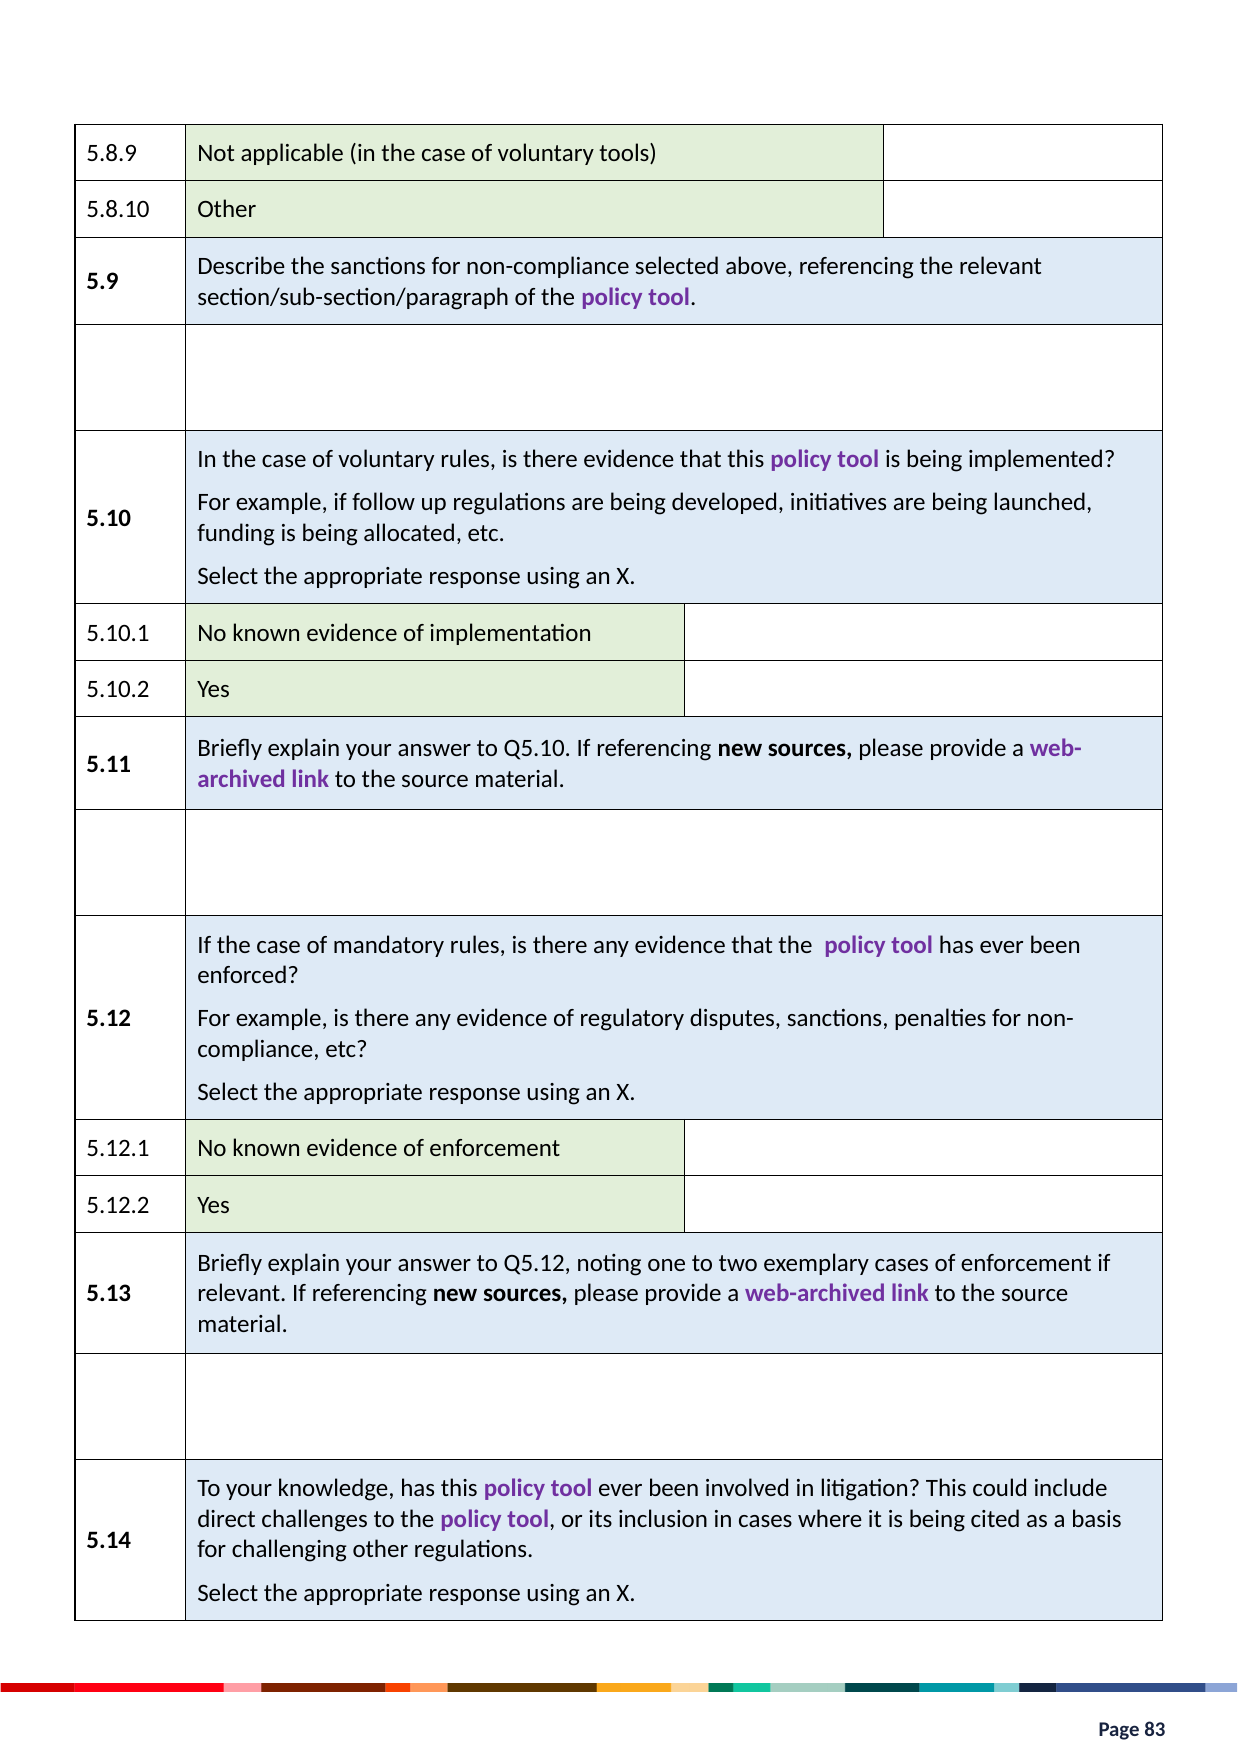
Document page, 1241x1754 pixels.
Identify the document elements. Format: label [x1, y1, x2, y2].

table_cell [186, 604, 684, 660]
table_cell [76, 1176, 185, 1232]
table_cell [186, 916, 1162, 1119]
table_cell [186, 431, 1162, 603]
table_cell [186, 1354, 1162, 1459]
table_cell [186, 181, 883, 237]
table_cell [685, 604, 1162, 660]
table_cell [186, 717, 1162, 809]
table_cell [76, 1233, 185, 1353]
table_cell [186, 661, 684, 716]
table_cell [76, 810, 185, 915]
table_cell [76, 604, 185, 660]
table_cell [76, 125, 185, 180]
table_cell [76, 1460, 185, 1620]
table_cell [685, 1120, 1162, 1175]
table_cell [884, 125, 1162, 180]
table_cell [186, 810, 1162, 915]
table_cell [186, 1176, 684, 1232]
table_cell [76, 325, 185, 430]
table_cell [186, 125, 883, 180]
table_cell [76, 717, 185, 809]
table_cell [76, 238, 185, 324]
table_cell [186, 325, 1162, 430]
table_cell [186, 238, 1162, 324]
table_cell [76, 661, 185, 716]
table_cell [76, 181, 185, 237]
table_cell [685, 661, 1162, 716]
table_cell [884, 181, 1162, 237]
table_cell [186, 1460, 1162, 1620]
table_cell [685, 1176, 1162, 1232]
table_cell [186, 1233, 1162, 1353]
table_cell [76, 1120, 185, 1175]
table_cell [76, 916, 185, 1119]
picture [0, 1683, 1236, 1692]
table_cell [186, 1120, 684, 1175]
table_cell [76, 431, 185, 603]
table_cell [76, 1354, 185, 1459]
